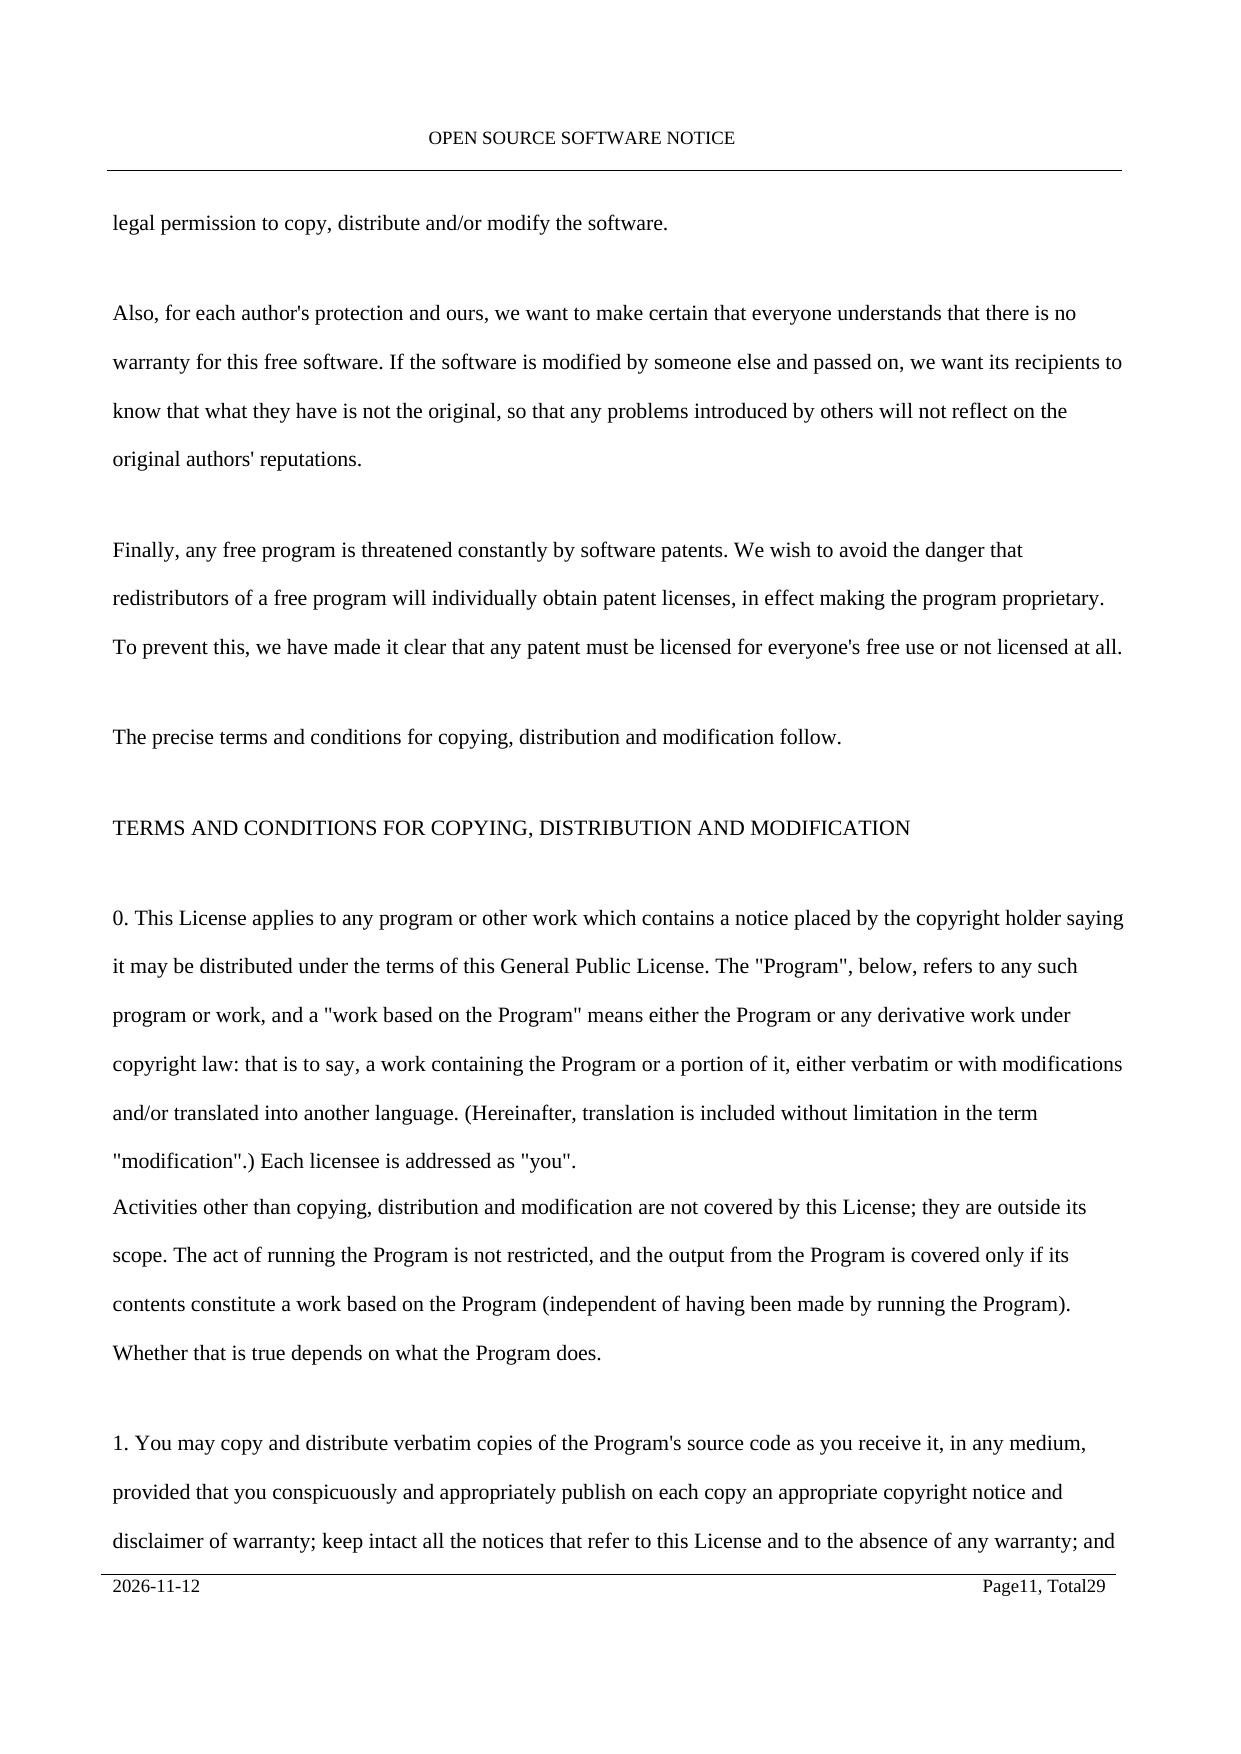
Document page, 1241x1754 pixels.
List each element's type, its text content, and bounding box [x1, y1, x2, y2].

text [112, 1426, 1128, 1556]
text TERMS AND CONDITIONS FOR COPYING, DISTRIBUTION AND MODIFICATION [112, 811, 1128, 843]
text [112, 206, 1128, 239]
text Activities other than copying, distribution and modification are not covered by this License; they are outside its scope. The act of running the Program is not restricted, and the output from the Program is covered only if its contents constitute a work based on the Program (independent of having been made by running the Program). Whether that is true depends on what the Program does. [112, 1190, 1128, 1369]
text Finally, any free program is threatened constantly by software patents. We wish to avoid the danger that redistributors of a free program will individually obtain patent licenses, in effect making the program proprietary. To prevent this, we have made it clear that any patent must be licensed for everyone's free use or not licensed at all. [112, 533, 1128, 663]
text Also, for each author's protection and ours, we want to make certain that everyone understands that there is no warranty for this free software. If the software is modified by someone else and passed on, we want its recipients to know that what they have is not the original, so that any problems introduced by others will not reflect on the original authors' reputations. [112, 297, 1128, 475]
text The precise terms and conditions for copying, distribution and modification follow. [112, 721, 1128, 753]
text 0. This License applies to any program or other work which contains a notice placed by the copyright holder saying it may be distributed under the terms of this General Public License. The "Program", below, refers to any such program or work, and a "work based on the Program" means either the Program or any derivative work under copyright law: that is to say, a work containing the Program or a portion of it, either verbatim or with modifications and/or translated into another language. (Hereinafter, translation is included without limitation in the term "modification".) Each licensee is addressed as "you". [112, 901, 1128, 1177]
